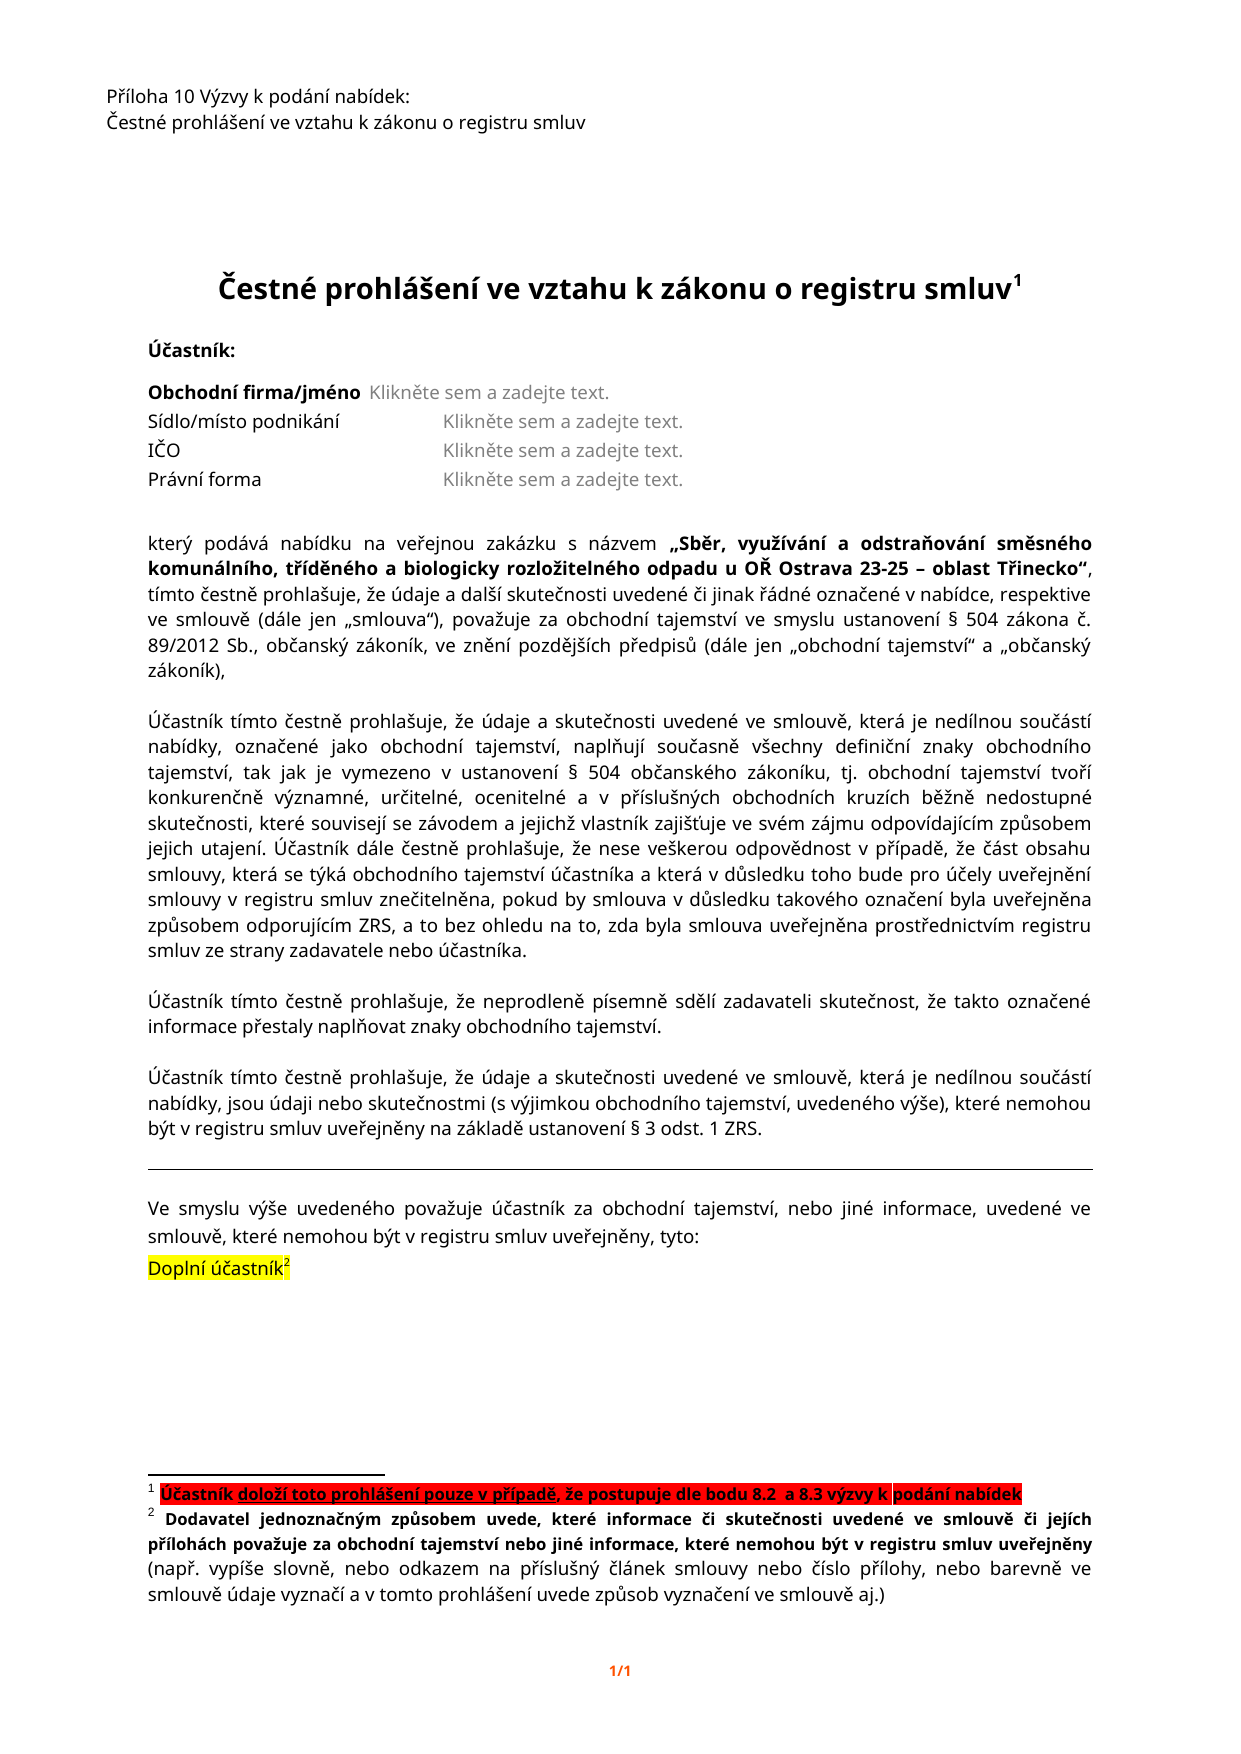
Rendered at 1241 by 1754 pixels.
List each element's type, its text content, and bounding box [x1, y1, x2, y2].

text Účastník tímto čestně prohlašuje, že údaje a skutečnosti uvedené ve smlouvě, která je nedílnou součástí nabídky, jsou údaji nebo skutečnostmi (s výjimkou obchodního tajemství, uvedeného výše), které nemohou být v registru smluv uveřejněny na základě ustanovení § 3 odst. 1 ZRS. [148, 1064, 1093, 1141]
text Obchodní firma/jméno [148, 376, 1093, 405]
text Právní forma [148, 463, 1093, 492]
text Doplní účastník [148, 1251, 1092, 1280]
text Účastník tímto čestně prohlašuje, že neprodleně písemně sdělí zadavateli skutečnost, že takto označené informace přestaly naplňovat znaky obchodního tajemství. [148, 988, 1093, 1039]
text Sídlo/místo podnikání [148, 405, 1093, 434]
text který podává nabídku na veřejnou zakázku s názvem „Sběr, využívání a odstraňování směsného komunálního, tříděného a biologicky rozložitelného odpadu u OŘ Ostrava 23-25 – oblast Třinecko“, tímto čestně prohlašuje, že údaje a další skutečnosti uvedené či jinak řádné označené v nabídce, respektive ve smlouvě (dále jen „smlouva“), považuje za obchodní tajemství ve smyslu ustanovení § 504 zákona č. 89/2012 Sb., občanský zákoník, ve znění pozdějších předpisů (dále jen „obchodní tajemství“ a „občanský zákoník), [148, 530, 1093, 683]
text Účastník: [148, 333, 1093, 364]
text Ve smyslu výše uvedeného považuje účastník za obchodní tajemství, nebo jiné informace, uvedené ve smlouvě, které nemohou být v registru smluv uveřejněny, tyto: [148, 1195, 1092, 1249]
title Čestné prohlášení ve vztahu k zákonu o registru smluv [148, 268, 1093, 308]
text IČO [148, 434, 1093, 463]
text Účastník tímto čestně prohlašuje, že údaje a skutečnosti uvedené ve smlouvě, která je nedílnou součástí nabídky, označené jako obchodní tajemství, naplňují současně všechny definiční znaky obchodního tajemství, tak jak je vymezeno v ustanovení § 504 občanského zákoníku, tj. obchodní tajemství tvoří konkurenčně významné, určitelné, ocenitelné a v příslušných obchodních kruzích běžně nedostupné skutečnosti, které souvisejí se závodem a jejichž vlastník zajišťuje ve svém zájmu odpovídajícím způsobem jejich utajení. Účastník dále čestně prohlašuje, že nese veškerou odpovědnost v případě, že část obsahu smlouvy, která se týká obchodního tajemství účastníka a která v důsledku toho bude pro účely uveřejnění smlouvy v registru smluv znečitelněna, pokud by smlouva v důsledku takového označení byla uveřejněna způsobem odporujícím ZRS, a to bez ohledu na to, zda byla smlouva uveřejněna prostřednictvím registru smluv ze strany zadavatele nebo účastníka. [148, 708, 1093, 963]
